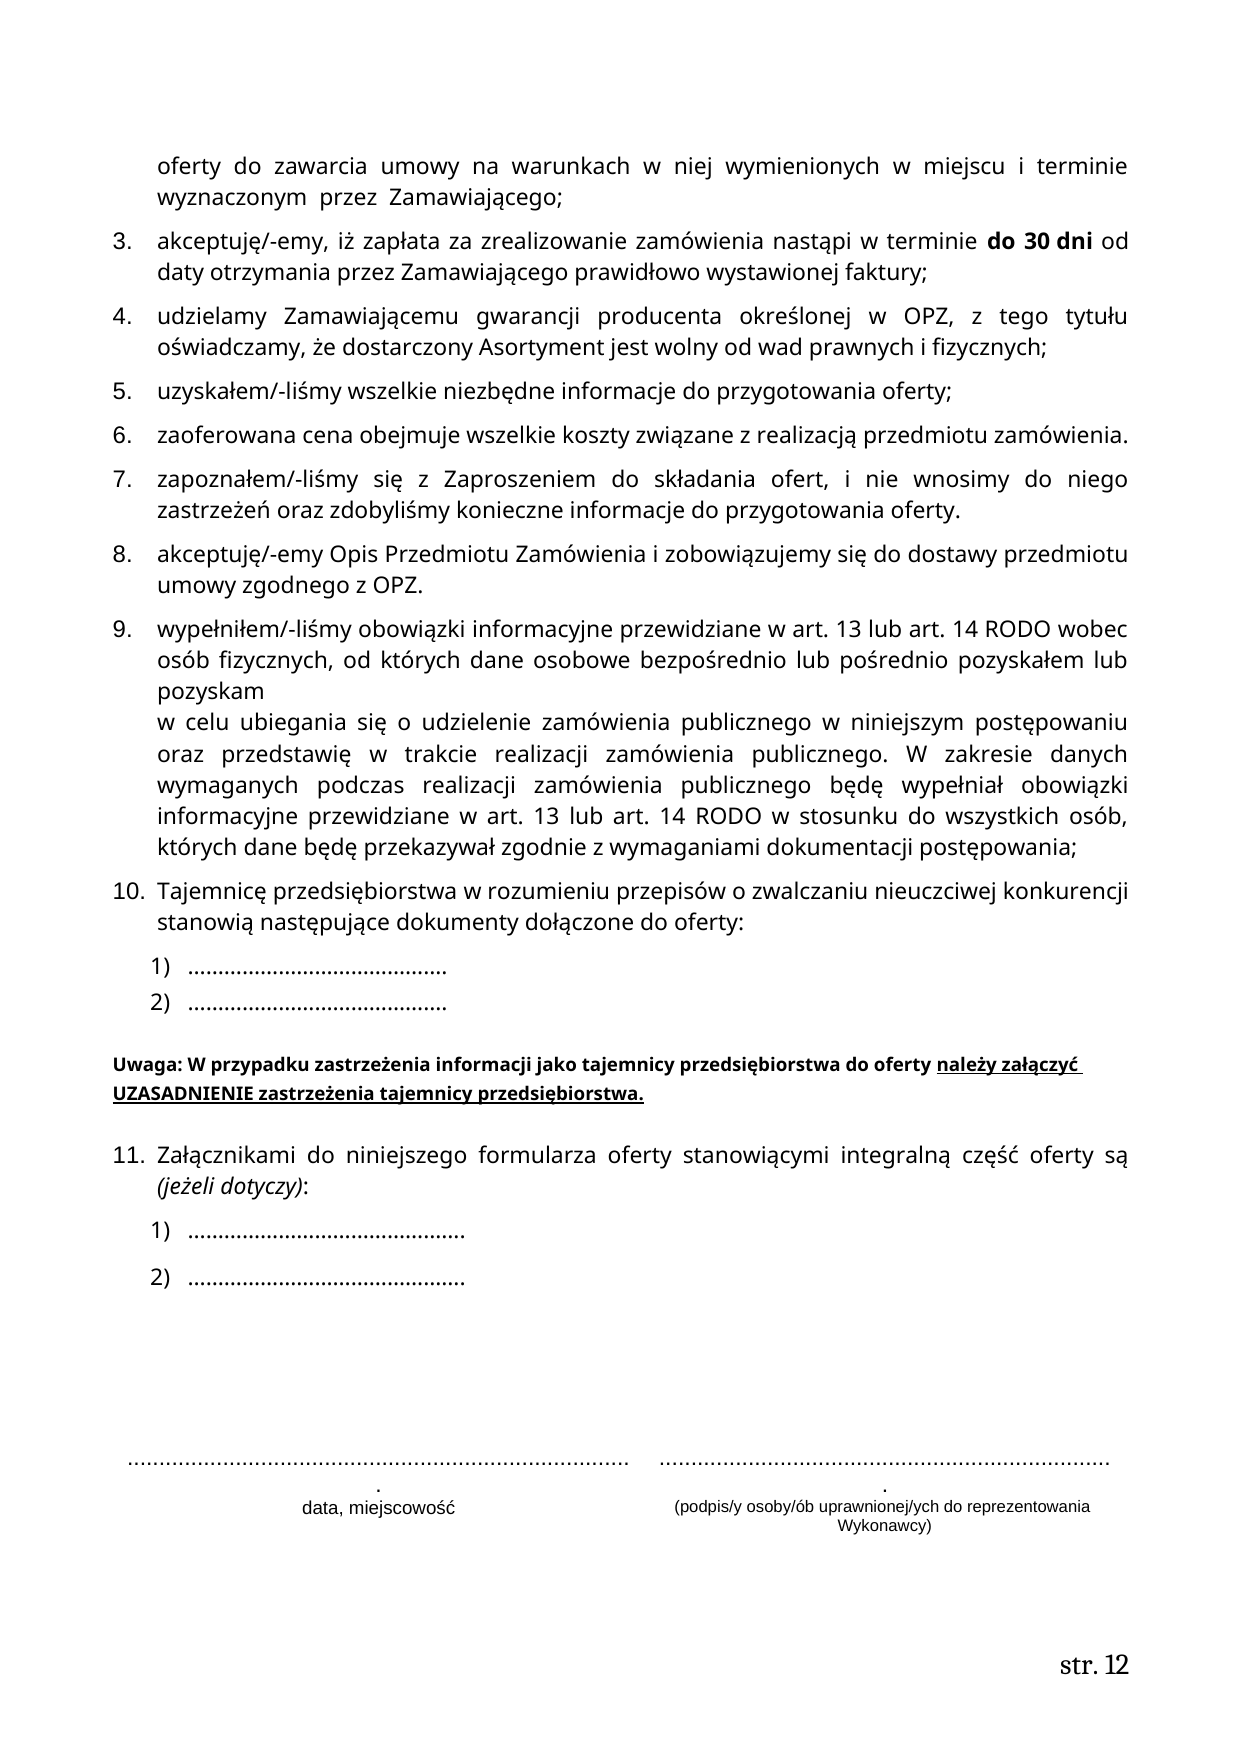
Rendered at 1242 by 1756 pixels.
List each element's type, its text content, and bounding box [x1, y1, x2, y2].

list Tajemnicę przedsiębiorstwa w rozumieniu przepisów o zwalczaniu nieuczciwej konkurencji stanowią następujące dokumenty dołączone do oferty: [112, 875, 1129, 937]
list zaoferowana cena obejmuje wszelkie koszty związane z realizacją przedmiotu zamówienia. [112, 419, 1129, 450]
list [112, 150, 1129, 212]
table_cell data, miejscowość [113, 1497, 644, 1562]
table_header ........................................................................ [644, 1418, 1125, 1497]
list ………………………………………. [150, 1214, 1129, 1245]
list ……………………………………. [150, 986, 1129, 1017]
list akceptuję/-emy Opis Przedmiotu Zamówienia i zobowiązujemy się do dostawy przedmiotu umowy zgodnego z OPZ. [112, 537, 1129, 600]
list ……………………………………. [150, 950, 1129, 981]
table_header ................................................................................ [113, 1418, 644, 1497]
text Uwaga: W przypadku zastrzeżenia informacji jako tajemnicy przedsiębiorstwa do oferty należy załączyć UZASADNIENIE zastrzeżenia tajemnicy przedsiębiorstwa. [112, 1051, 1129, 1106]
list Załącznikami do niniejszego formularza oferty stanowiącymi integralną część oferty są (jeżeli dotyczy): [112, 1139, 1129, 1201]
table_cell (podpis/y osoby/ób uprawnionej/ych do reprezentowania Wykonawcy) [644, 1497, 1125, 1562]
list zapoznałem/-liśmy się z Zaproszeniem do składania ofert, i nie wnosimy do niego zastrzeżeń oraz zdobyliśmy konieczne informacje do przygotowania oferty. [112, 462, 1129, 525]
list udzielamy Zamawiającemu gwarancji producenta określonej w OPZ, z tego tytułu oświadczamy, że dostarczony Asortyment jest wolny od wad prawnych i fizycznych; [112, 300, 1129, 362]
list ………………………………………. [150, 1261, 1129, 1292]
list uzyskałem/-liśmy wszelkie niezbędne informacje do przygotowania oferty; [112, 375, 1129, 406]
list akceptuję/-emy, iż zapłata za zrealizowanie zamówienia nastąpi w terminie do 30 dni od daty otrzymania przez Zamawiającego prawidłowo wystawionej faktury; [112, 225, 1129, 287]
list wypełniłem/-liśmy obowiązki informacyjne przewidziane w art. 13 lub art. 14 RODO wobec osób fizycznych, od których dane osobowe bezpośrednio lub pośrednio pozyskałem lub pozyskam w celu ubiegania się o udzielenie zamówienia publicznego w niniejszym postępowaniu oraz przedstawię w trakcie realizacji zamówienia publicznego. W zakresie danych wymaganych podczas realizacji zamówienia publicznego będę wypełniał obowiązki informacyjne przewidziane w art. 13 lub art. 14 RODO w stosunku do wszystkich osób, których dane będę przekazywał zgodnie z wymaganiami dokumentacji postępowania; [112, 612, 1129, 862]
